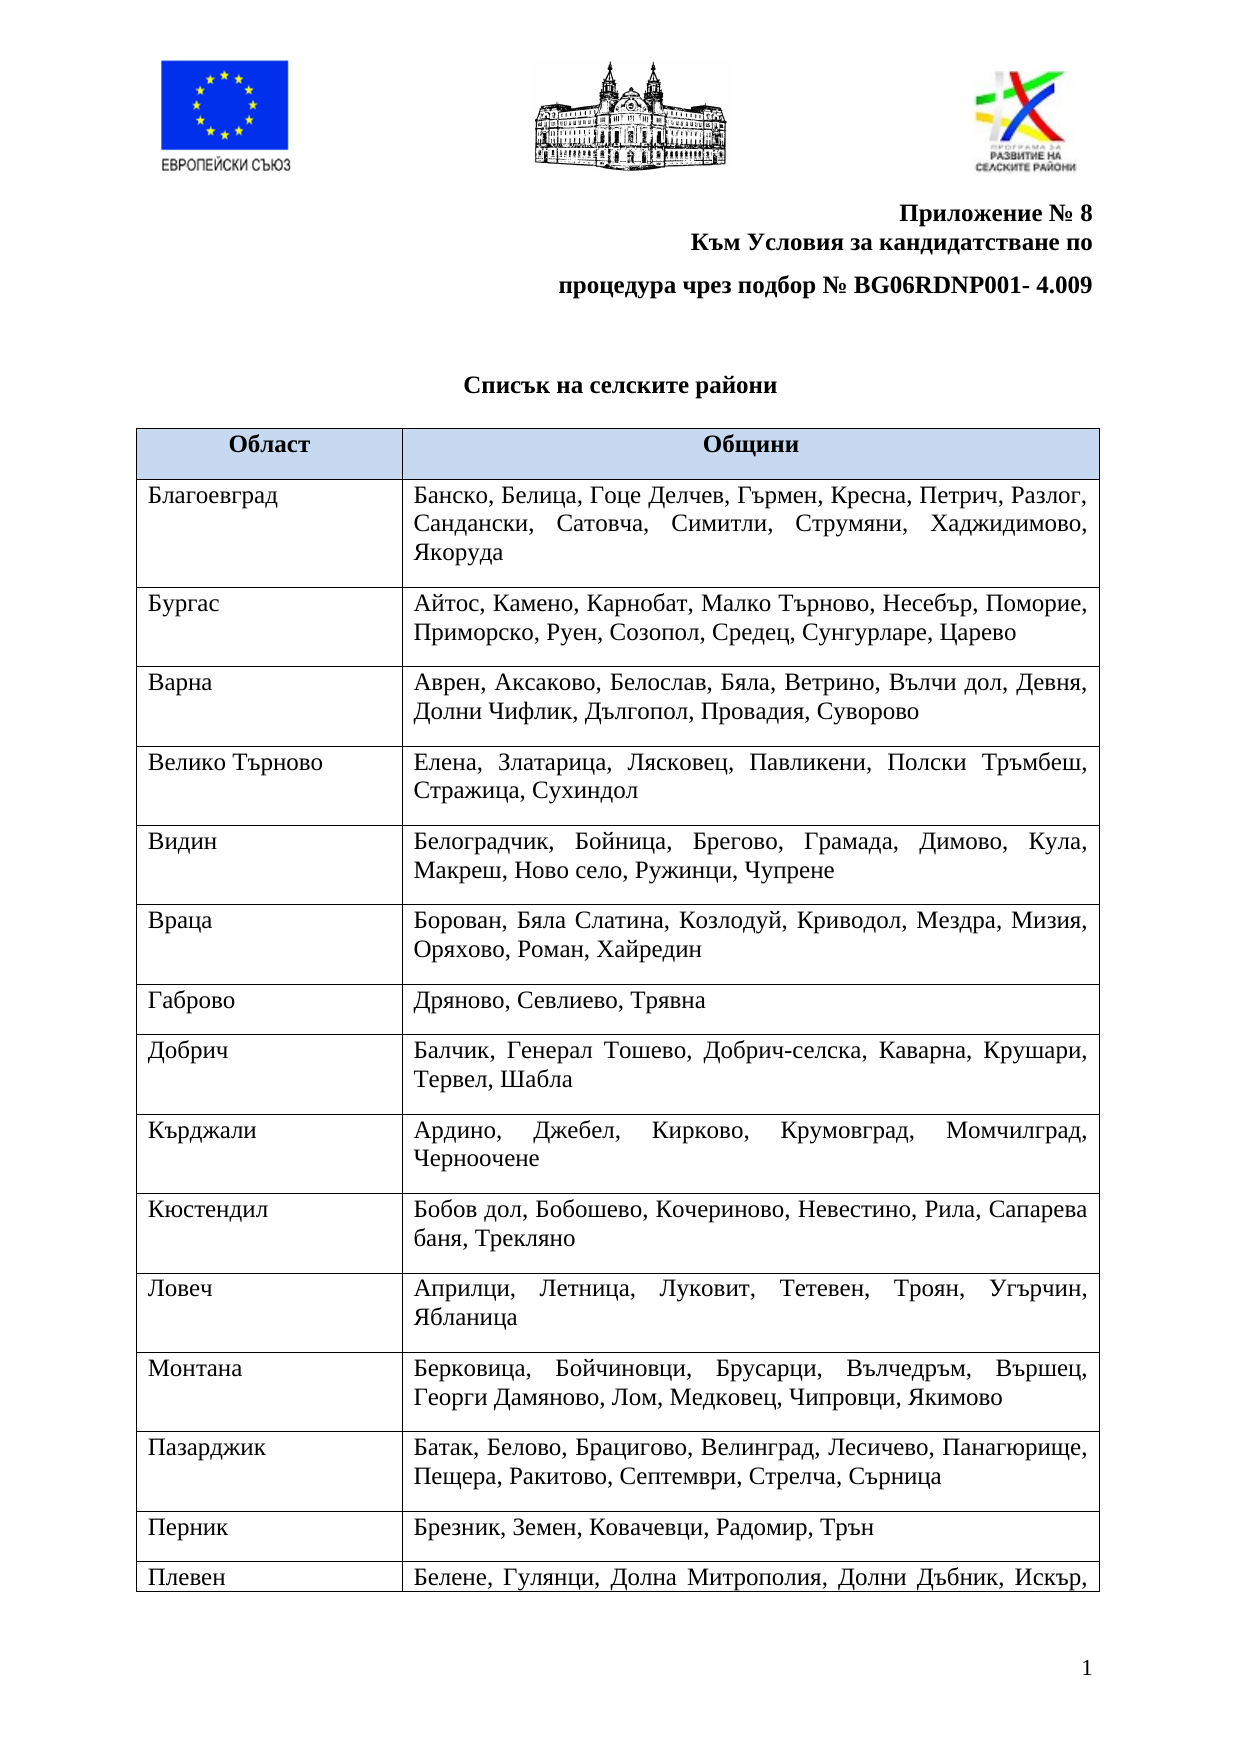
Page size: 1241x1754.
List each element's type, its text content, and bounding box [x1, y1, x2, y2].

table_cell Борован, Бяла Слатина, Козлодуй, Криводол, Мездра, Мизия, Оряхово, Роман, Хайредин [403, 905, 1099, 984]
table_cell Бобов дол, Бобошево, Кочериново, Невестино, Рила, Сапарева баня, Трекляно [403, 1194, 1099, 1272]
table_cell Елена, Златарица, Лясковец, Павликени, Полски Тръмбеш, Стражица, Сухиндол [403, 747, 1099, 825]
text Списък на селските райони [148, 371, 1093, 399]
table_cell Батак, Белово, Брацигово, Велинград, Лесичево, Панагюрище, Пещера, Ракитово, Септември, Стрелча, Сърница [403, 1432, 1099, 1511]
table_cell Варна [137, 667, 402, 746]
table_cell Аврен, Аксаково, Белослав, Бяла, Ветрино, Вълчи дол, Девня, Долни Чифлик, Дългопол, Провадия, Суворово [403, 667, 1099, 746]
picture [972, 71, 1079, 174]
table_cell Белоградчик, Бойница, Брегово, Грамада, Димово, Кула, Макреш, Ново село, Ружинци, Чупрене [403, 826, 1099, 904]
table_cell Кърджали [137, 1115, 402, 1193]
table_cell Велико Търново [137, 747, 402, 825]
text Приложение № 8 [148, 198, 1093, 227]
table_cell Берковица, Бойчиновци, Брусарци, Вълчедръм, Вършец, Георги Дамяново, Лом, Медковец, Чипровци, Якимово [403, 1353, 1099, 1431]
picture [530, 59, 733, 174]
table_cell Монтана [137, 1353, 402, 1431]
table_cell Габрово [137, 985, 402, 1034]
table_cell Априлци, Летница, Луковит, Тетевен, Троян, Угърчин, Ябланица [403, 1274, 1099, 1352]
table_cell Дряново, Севлиево, Трявна [403, 985, 1099, 1034]
table_cell Брезник, Земен, Ковачевци, Радомир, Трън [403, 1512, 1099, 1561]
table_cell Добрич [137, 1035, 402, 1114]
table_cell Банско, Белица, Гоце Делчев, Гърмен, Кресна, Петрич, Разлог, Сандански, Сатовча, Симитли, Струмяни, Хаджидимово, Якоруда [403, 480, 1099, 587]
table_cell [403, 1562, 1099, 1591]
table_cell Ловеч [137, 1274, 402, 1352]
table_cell Перник [137, 1512, 402, 1561]
table_cell Плевен [137, 1562, 402, 1591]
table_header Общини [403, 429, 1099, 479]
picture [161, 60, 292, 174]
text Към Условия за кандидатстване по [148, 227, 1093, 256]
table_cell Айтос, Камено, Карнобат, Малко Търново, Несебър, Поморие, Приморско, Руен, Созопол, Средец, Сунгурларе, Царево [403, 588, 1099, 666]
text процедура чрез подбор № BG06RDNP001- 4.009 [148, 270, 1093, 299]
table_cell Враца [137, 905, 402, 984]
table_cell Благоевград [137, 480, 402, 587]
table_cell Балчик, Генерал Тошево, Добрич-селска, Каварна, Крушари, Тервел, Шабла [403, 1035, 1099, 1114]
table_cell Пазарджик [137, 1432, 402, 1511]
table_cell Бургас [137, 588, 402, 666]
table_cell Кюстендил [137, 1194, 402, 1272]
table_header Област [137, 429, 402, 479]
table_cell Видин [137, 826, 402, 904]
table_cell Ардино, Джебел, Кирково, Крумовград, Момчилград, Черноочене [403, 1115, 1099, 1193]
